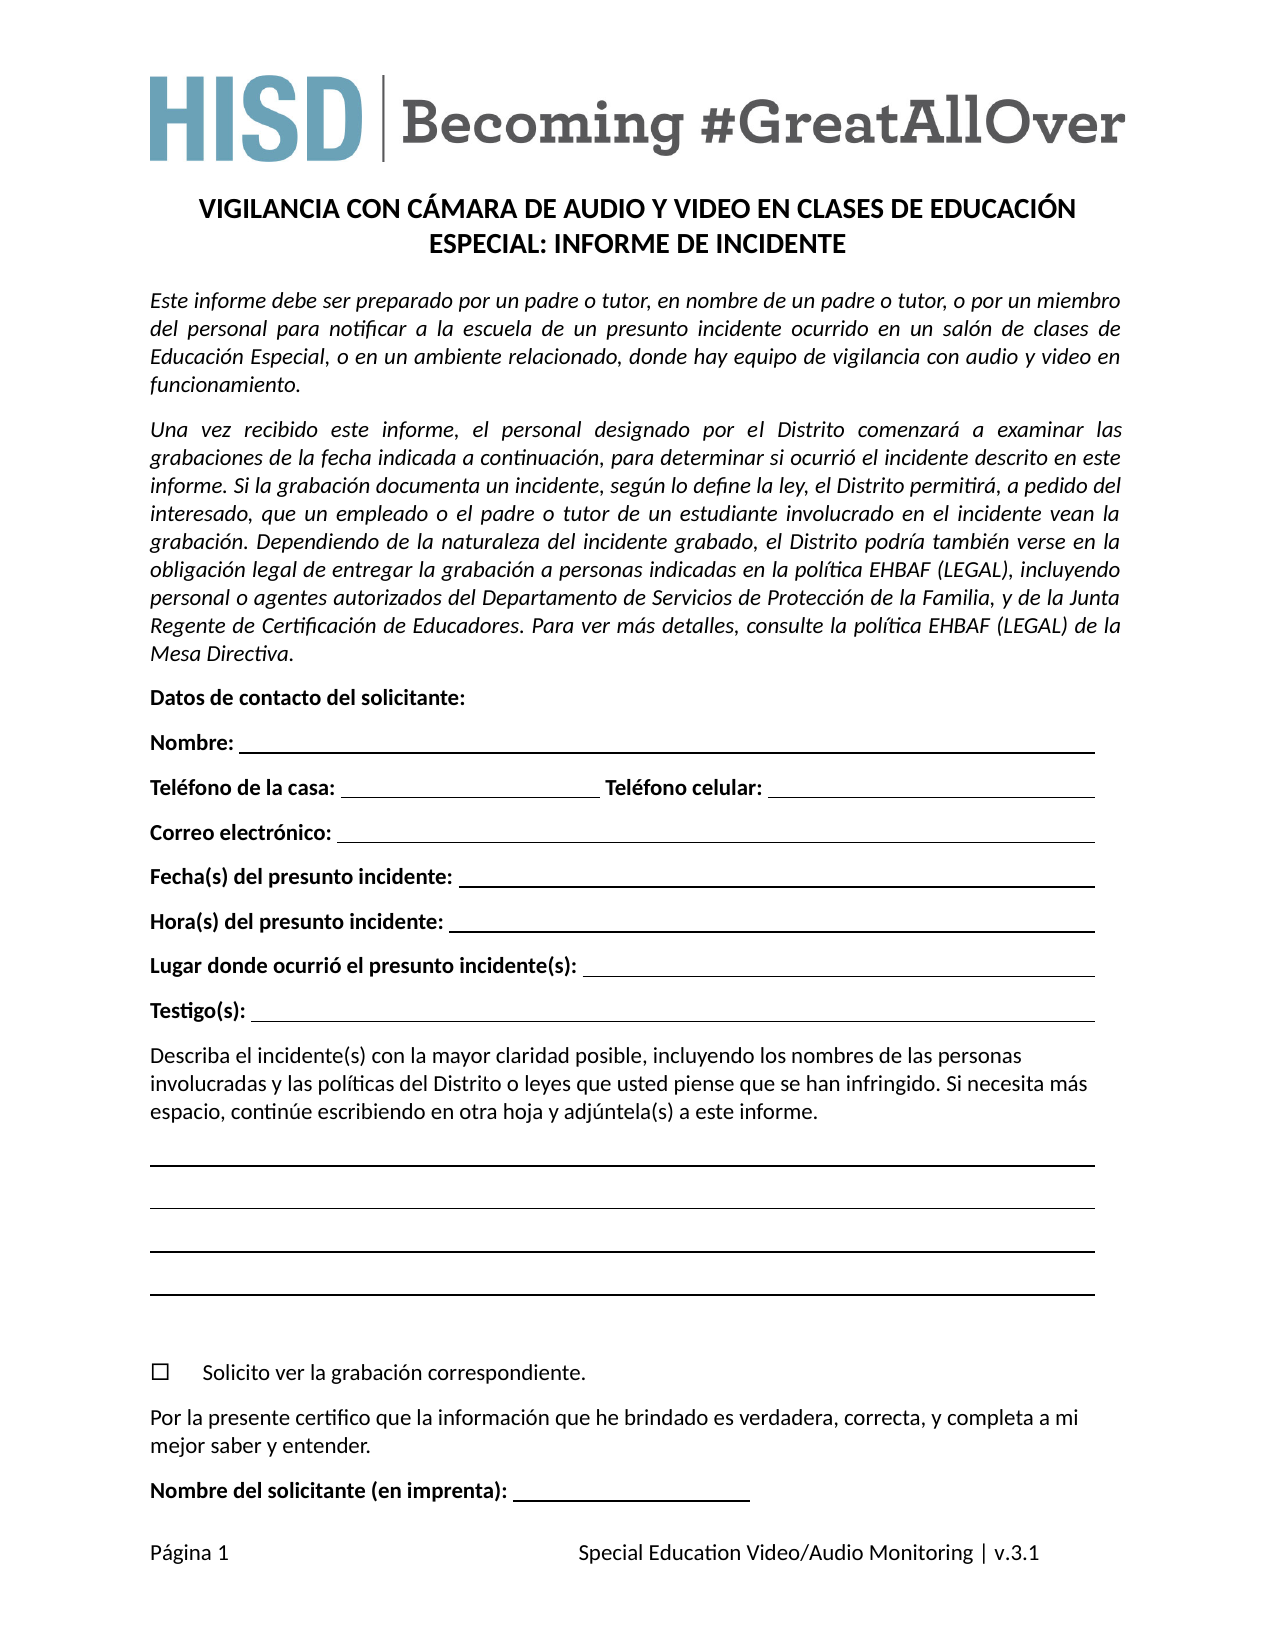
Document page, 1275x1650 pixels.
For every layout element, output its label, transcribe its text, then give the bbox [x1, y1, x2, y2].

text Hora(s) del presunto incidente: [150, 907, 1125, 935]
text Fecha(s) del presunto incidente: [150, 862, 1125, 890]
text Este informe debe ser preparado por un padre o tutor, en nombre de un padre o tutor, o por un miembro del personal para notificar a la escuela de un presunto incidente ocurrido en un salón de clases de Educación Especial, o en un ambiente relacionado, donde hay equipo de vigilancia con audio y video en funcionamiento. [150, 286, 1125, 398]
picture [150, 75, 1125, 162]
subtitle VIGILANCIA CON CÁMARA DE AUDIO Y VIDEO EN CLASES DE EDUCACIÓN ESPECIAL: INFORME DE INCIDENTE [150, 190, 1125, 261]
text Testigo(s): [150, 996, 1125, 1024]
text Correo electrónico: [150, 818, 1125, 846]
text Nombre: [150, 728, 1125, 756]
text Nombre del solicitante (en imprenta): [150, 1476, 1125, 1504]
text Solicito ver la grabación correspondiente. [150, 1358, 1125, 1387]
text Teléfono de la casa: Teléfono celular: [150, 773, 1125, 801]
text Una vez recibido este informe, el personal designado por el Distrito comenzará a examinar las grabaciones de la fecha indicada a continuación, para determinar si ocurrió el incidente descrito en este informe. Si la grabación documenta un incidente, según lo define la ley, el Distrito permitirá, a pedido del interesado, que un empleado o el padre o tutor de un estudiante involucrado en el incidente vean la grabación. Dependiendo de la naturaleza del incidente grabado, el Distrito podría también verse en la obligación legal de entregar la grabación a personas indicadas en la política EHBAF (LEGAL), incluyendo personal o agentes autorizados del Departamento de Servicios de Protección de la Familia, y de la Junta Regente de Certificación de Educadores. Para ver más detalles, consulte la política EHBAF (LEGAL) de la Mesa Directiva. [150, 415, 1125, 667]
text Por la presente certifico que la información que he brindado es verdadera, correcta, y completa a mi mejor saber y entender. [150, 1403, 1125, 1459]
text Describa el incidente(s) con la mayor claridad posible, incluyendo los nombres de las personas involucradas y las políticas del Distrito o leyes que usted piense que se han infringido. Si necesita más espacio, continúe escribiendo en otra hoja y adjúntela(s) a este informe. [150, 1041, 1125, 1125]
text Datos de contacto del solicitante: [150, 683, 1125, 712]
text Lugar donde ocurrió el presunto incidente(s): [150, 952, 1125, 980]
